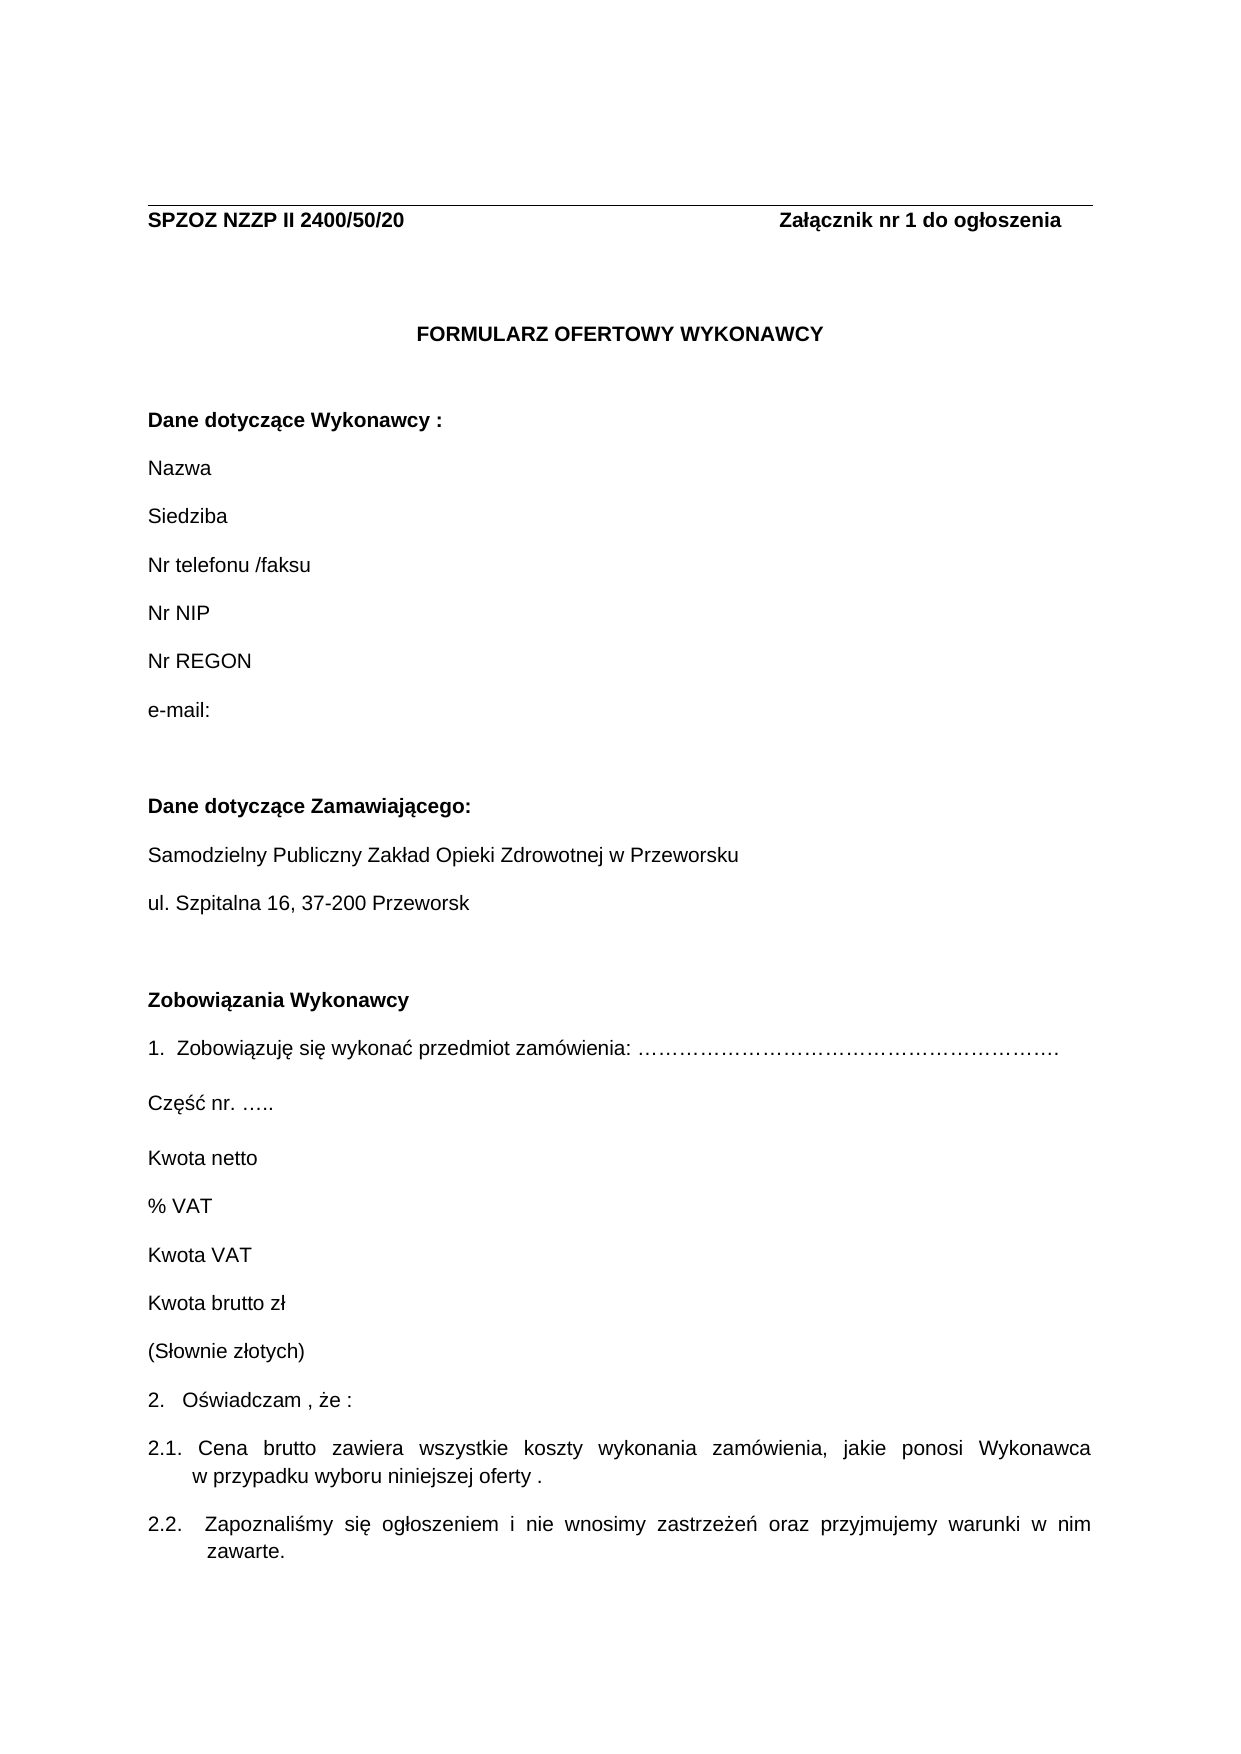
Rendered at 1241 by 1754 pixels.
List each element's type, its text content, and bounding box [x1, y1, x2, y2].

text Kwota netto [148, 1146, 1093, 1170]
text Kwota VAT [148, 1243, 1093, 1267]
text Samodzielny Publiczny Zakład Opieki Zdrowotnej w Przeworsku [148, 843, 1093, 867]
text 1. Zobowiązuję się wykonać przedmiot zamówienia: ……………………………………………………. [148, 1036, 1093, 1060]
text e-mail: [148, 698, 1093, 722]
text FORMULARZ OFERTOWY WYKONAWCY [148, 321, 1093, 345]
text Dane dotyczące Wykonawcy : [148, 408, 1093, 432]
text Kwota brutto zł [148, 1291, 1093, 1315]
text Siedziba [148, 504, 1093, 528]
text Nr REGON [148, 649, 1093, 673]
text (Słownie złotych) [148, 1339, 1093, 1363]
text Zobowiązania Wykonawcy [148, 988, 1093, 1012]
text Nr telefonu /faksu [148, 553, 1093, 577]
text Część nr. ….. [148, 1091, 1093, 1115]
text 2.1. Cena brutto zawiera wszystkie koszty wykonania zamówienia, jakie ponosi Wykonawca w przypadku wyboru niniejszej oferty . [148, 1436, 1093, 1487]
text % VAT [148, 1194, 1093, 1218]
text ul. Szpitalna 16, 37-200 Przeworsk [148, 891, 1093, 915]
text Nazwa [148, 456, 1093, 480]
text SPZOZ NZZP II 2400/50/20 Załącznik nr 1 do ogłoszenia [148, 206, 1093, 232]
text Dane dotyczące Zamawiającego: [148, 794, 1093, 818]
text 2. Oświadczam , że : [148, 1388, 1093, 1412]
text Nr NIP [148, 601, 1093, 625]
text 2.2. Zapoznaliśmy się ogłoszeniem i nie wnosimy zastrzeżeń oraz przyjmujemy warunki w nim zawarte. [148, 1512, 1093, 1563]
